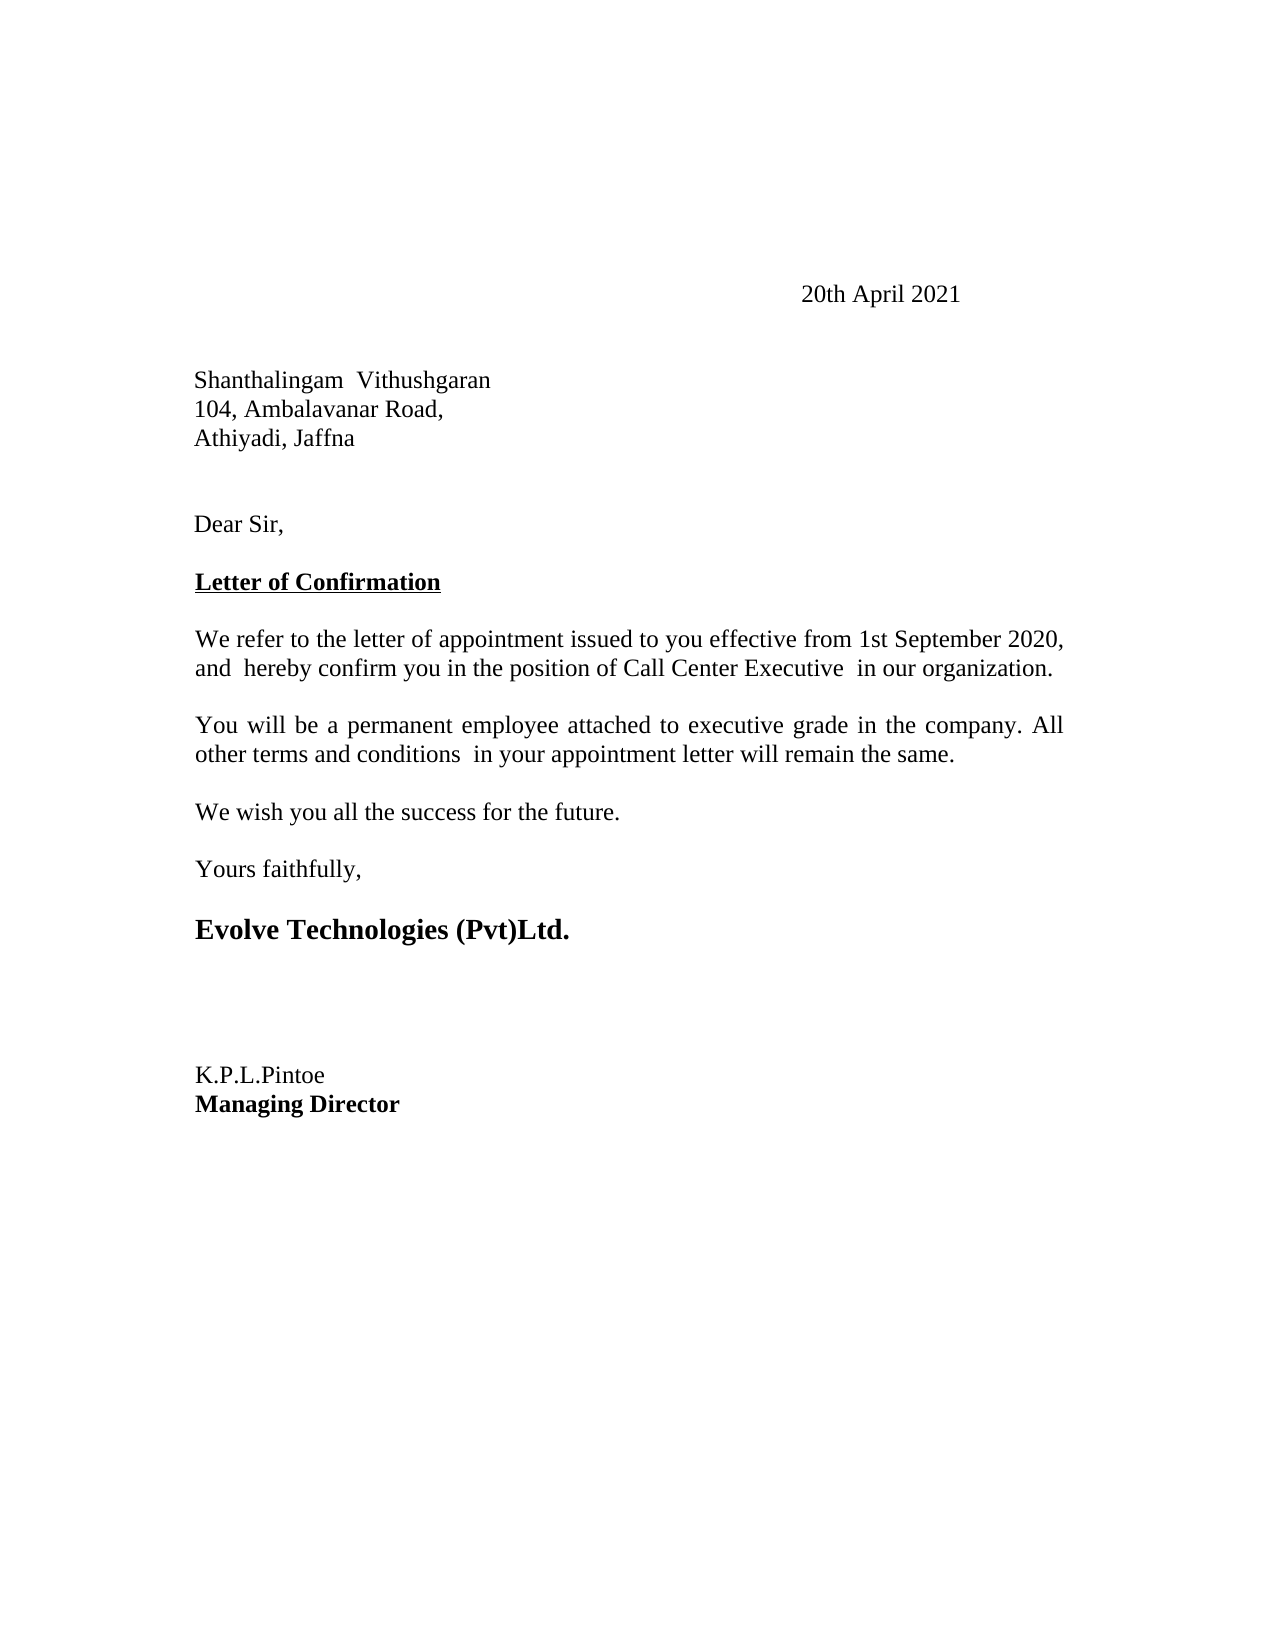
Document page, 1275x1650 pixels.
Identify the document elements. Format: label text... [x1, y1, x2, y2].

text Shanthalingam Vithushgaran [150, 366, 1125, 394]
text Athiyadi, Jaffna [150, 423, 1125, 452]
text You will be a permanent employee attached to executive grade in the company. All other terms and conditions in your appointment letter will remain the same. [195, 711, 1065, 768]
text Yours faithfully, [195, 854, 1065, 883]
text 20th April 2021 [195, 279, 1065, 308]
text Evolve Technologies (Pvt)Ltd. [195, 912, 1065, 945]
text Managing Director [195, 1089, 1065, 1118]
text Dear Sir, [150, 509, 1125, 538]
text We wish you all the success for the future. [195, 797, 1065, 826]
text Letter of Confirmation [195, 567, 1065, 596]
text 104, Ambalavanar Road, [150, 394, 1125, 423]
text K.P.L.Pintoe [195, 1060, 1065, 1089]
text We refer to the letter of appointment issued to you effective from 1st September 2020, and hereby confirm you in the position of Call Center Executive in our organization. [195, 624, 1065, 682]
